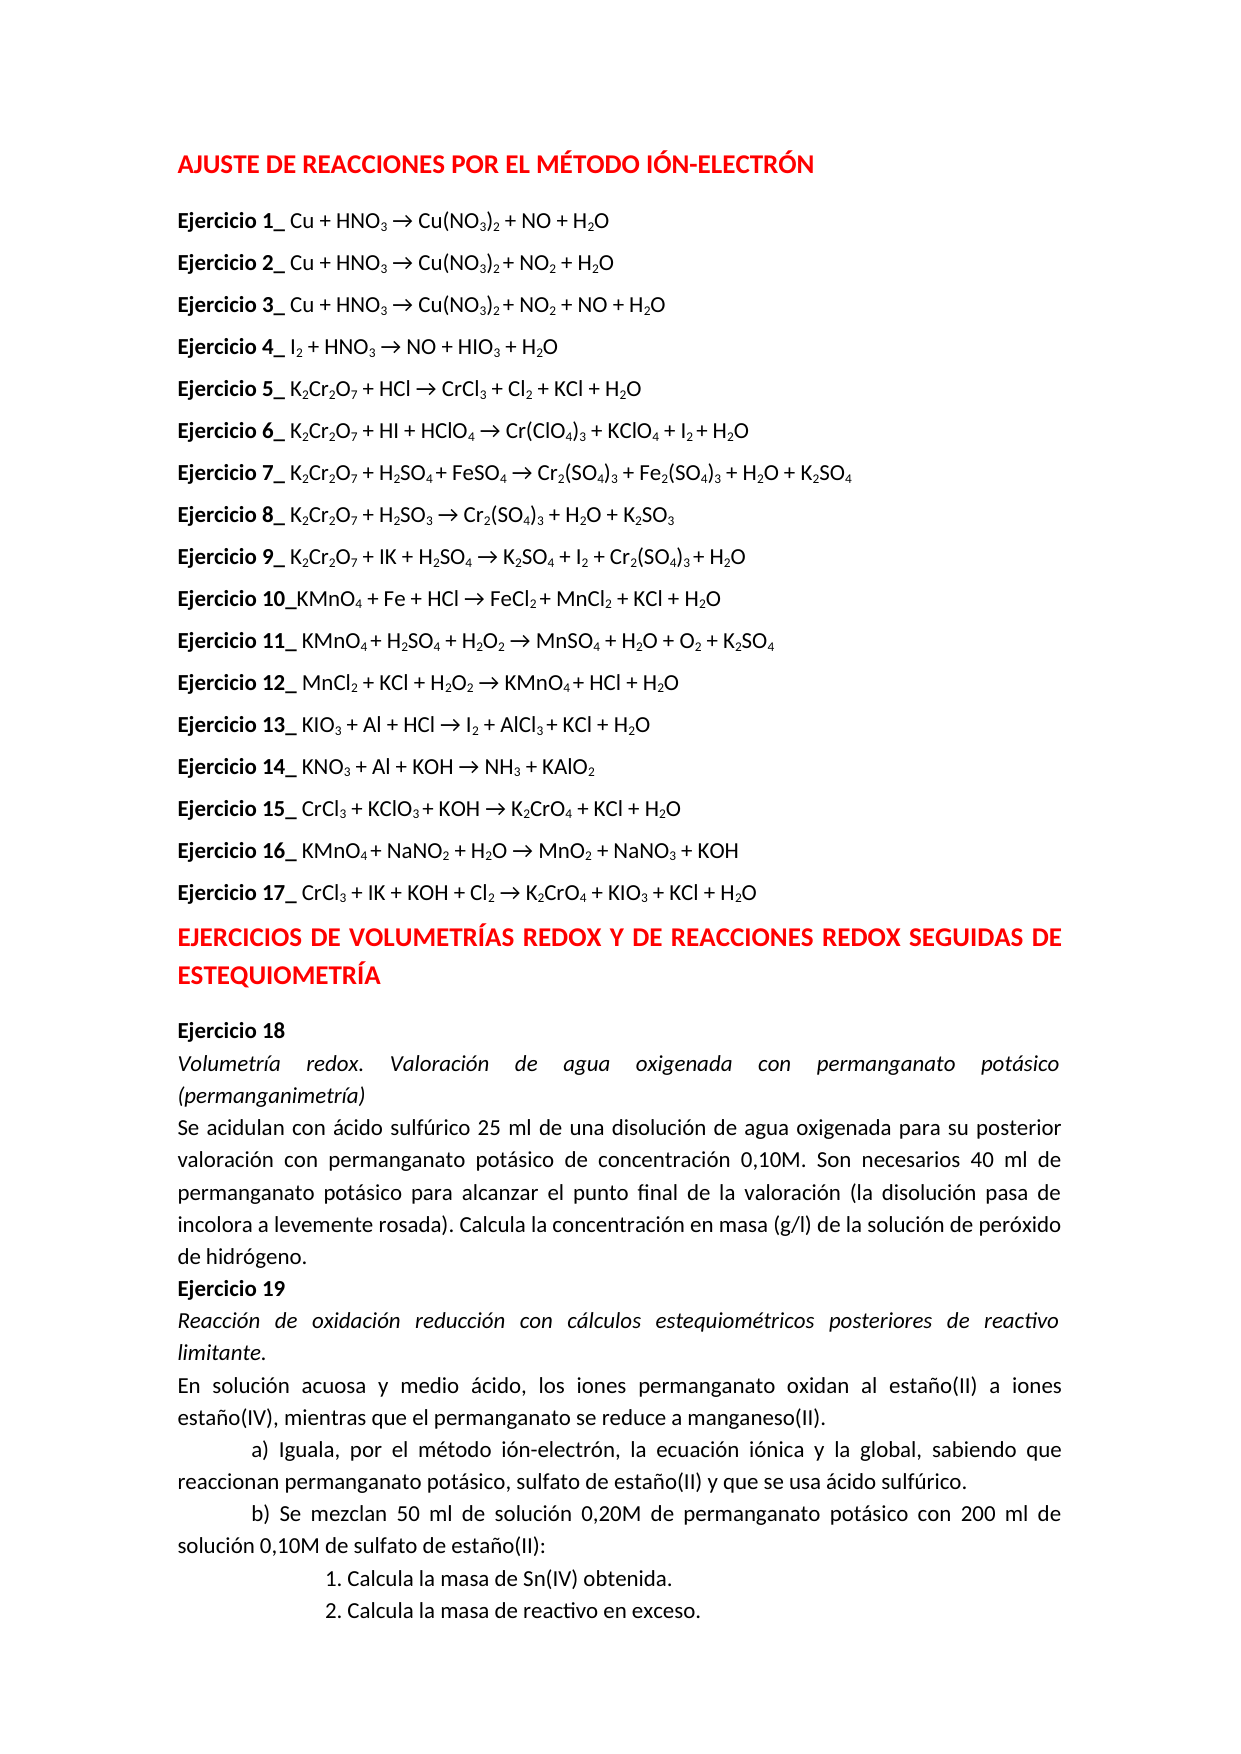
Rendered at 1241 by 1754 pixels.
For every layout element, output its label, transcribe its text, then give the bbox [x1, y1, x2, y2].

text Reacción de oxidación reducción con cálculos estequiométricos posteriores de reactivo limitante. [177, 1306, 1063, 1367]
text Se acidulan con ácido sulfúrico 25 ml de una disolución de agua oxigenada para su posterior valoración con permanganato potásico de concentración 0,10M. Son necesarios 40 ml de permanganato potásico para alcanzar el punto final de la valoración (la disolución pasa de incolora a levemente rosada). Calcula la concentración en masa (g/l) de la solución de peróxido de hidrógeno. [177, 1113, 1063, 1270]
text Volumetría redox. Valoración de agua oxigenada con permanganato potásico (permanganimetría) [177, 1049, 1063, 1109]
text Ejercicio 16_ KMnO4 + NaNO2 + H2O → MnO2 + NaNO3 + KOH [177, 836, 1063, 864]
text 2. Calcula la masa de reactivo en exceso. [251, 1596, 1063, 1624]
text 1. Calcula la masa de Sn(IV) obtenida. [251, 1564, 1063, 1592]
text Ejercicio 3_ Cu + HNO3 → Cu(NO3)2 + NO2 + NO + H2O [177, 290, 1063, 318]
text b) Se mezclan 50 ml de solución 0,20M de permanganato potásico con 200 ml de solución 0,10M de sulfato de estaño(II): [177, 1499, 1063, 1560]
text Ejercicio 12_ MnCl2 + KCl + H2O2 → KMnO4 + HCl + H2O [177, 668, 1063, 696]
text Ejercicio 11_ KMnO4 + H2SO4 + H2O2 → MnSO4 + H2O + O2 + K2SO4 [177, 626, 1063, 654]
text AJUSTE DE REACCIONES POR EL MÉTODO IÓN-ELECTRÓN [177, 148, 1063, 181]
text EJERCICIOS DE VOLUMETRÍAS REDOX Y DE REACCIONES REDOX SEGUIDAS DE ESTEQUIOMETRÍA [177, 920, 1063, 991]
text Ejercicio 14_ KNO3 + Al + KOH → NH3 + KAlO2 [177, 752, 1063, 780]
text Ejercicio 17_ CrCl3 + IK + KOH + Cl2 → K2CrO4 + KIO3 + KCl + H2O [177, 878, 1063, 906]
text Ejercicio 8_ K2Cr2O7 + H2SO3 → Cr2(SO4)3 + H2O + K2SO3 [177, 500, 1063, 528]
text Ejercicio 7_ K2Cr2O7 + H2SO4 + FeSO4 → Cr2(SO4)3 + Fe2(SO4)3 + H2O + K2SO4 [177, 458, 1063, 486]
text a) Iguala, por el método ión-electrón, la ecuación iónica y la global, sabiendo que reaccionan permanganato potásico, sulfato de estaño(II) y que se usa ácido sulfúrico. [177, 1435, 1063, 1495]
text Ejercicio 2_ Cu + HNO3 → Cu(NO3)2 + NO2 + H2O [177, 248, 1063, 276]
text Ejercicio 15_ CrCl3 + KClO3 + KOH → K2CrO4 + KCl + H2O [177, 794, 1063, 822]
text Ejercicio 13_ KIO3 + Al + HCl → I2 + AlCl3 + KCl + H2O [177, 710, 1063, 738]
text En solución acuosa y medio ácido, los iones permanganato oxidan al estaño(II) a iones estaño(IV), mientras que el permanganato se reduce a manganeso(II). [177, 1371, 1063, 1431]
text Ejercicio 19 [177, 1274, 1063, 1302]
text Ejercicio 5_ K2Cr2O7 + HCl → CrCl3 + Cl2 + KCl + H2O [177, 374, 1063, 402]
text Ejercicio 18 [177, 1017, 1063, 1045]
text Ejercicio 9_ K2Cr2O7 + IK + H2SO4 → K2SO4 + I2 + Cr2(SO4)3 + H2O [177, 542, 1063, 570]
text Ejercicio 10_KMnO4 + Fe + HCl → FeCl2 + MnCl2 + KCl + H2O [177, 584, 1063, 612]
text Ejercicio 4_ I2 + HNO3 → NO + HIO3 + H2O [177, 332, 1063, 360]
text Ejercicio 6_ K2Cr2O7 + HI + HClO4 → Cr(ClO4)3 + KClO4 + I2 + H2O [177, 416, 1063, 444]
text Ejercicio 1_ Cu + HNO3 → Cu(NO3)2 + NO + H2O [177, 206, 1063, 234]
